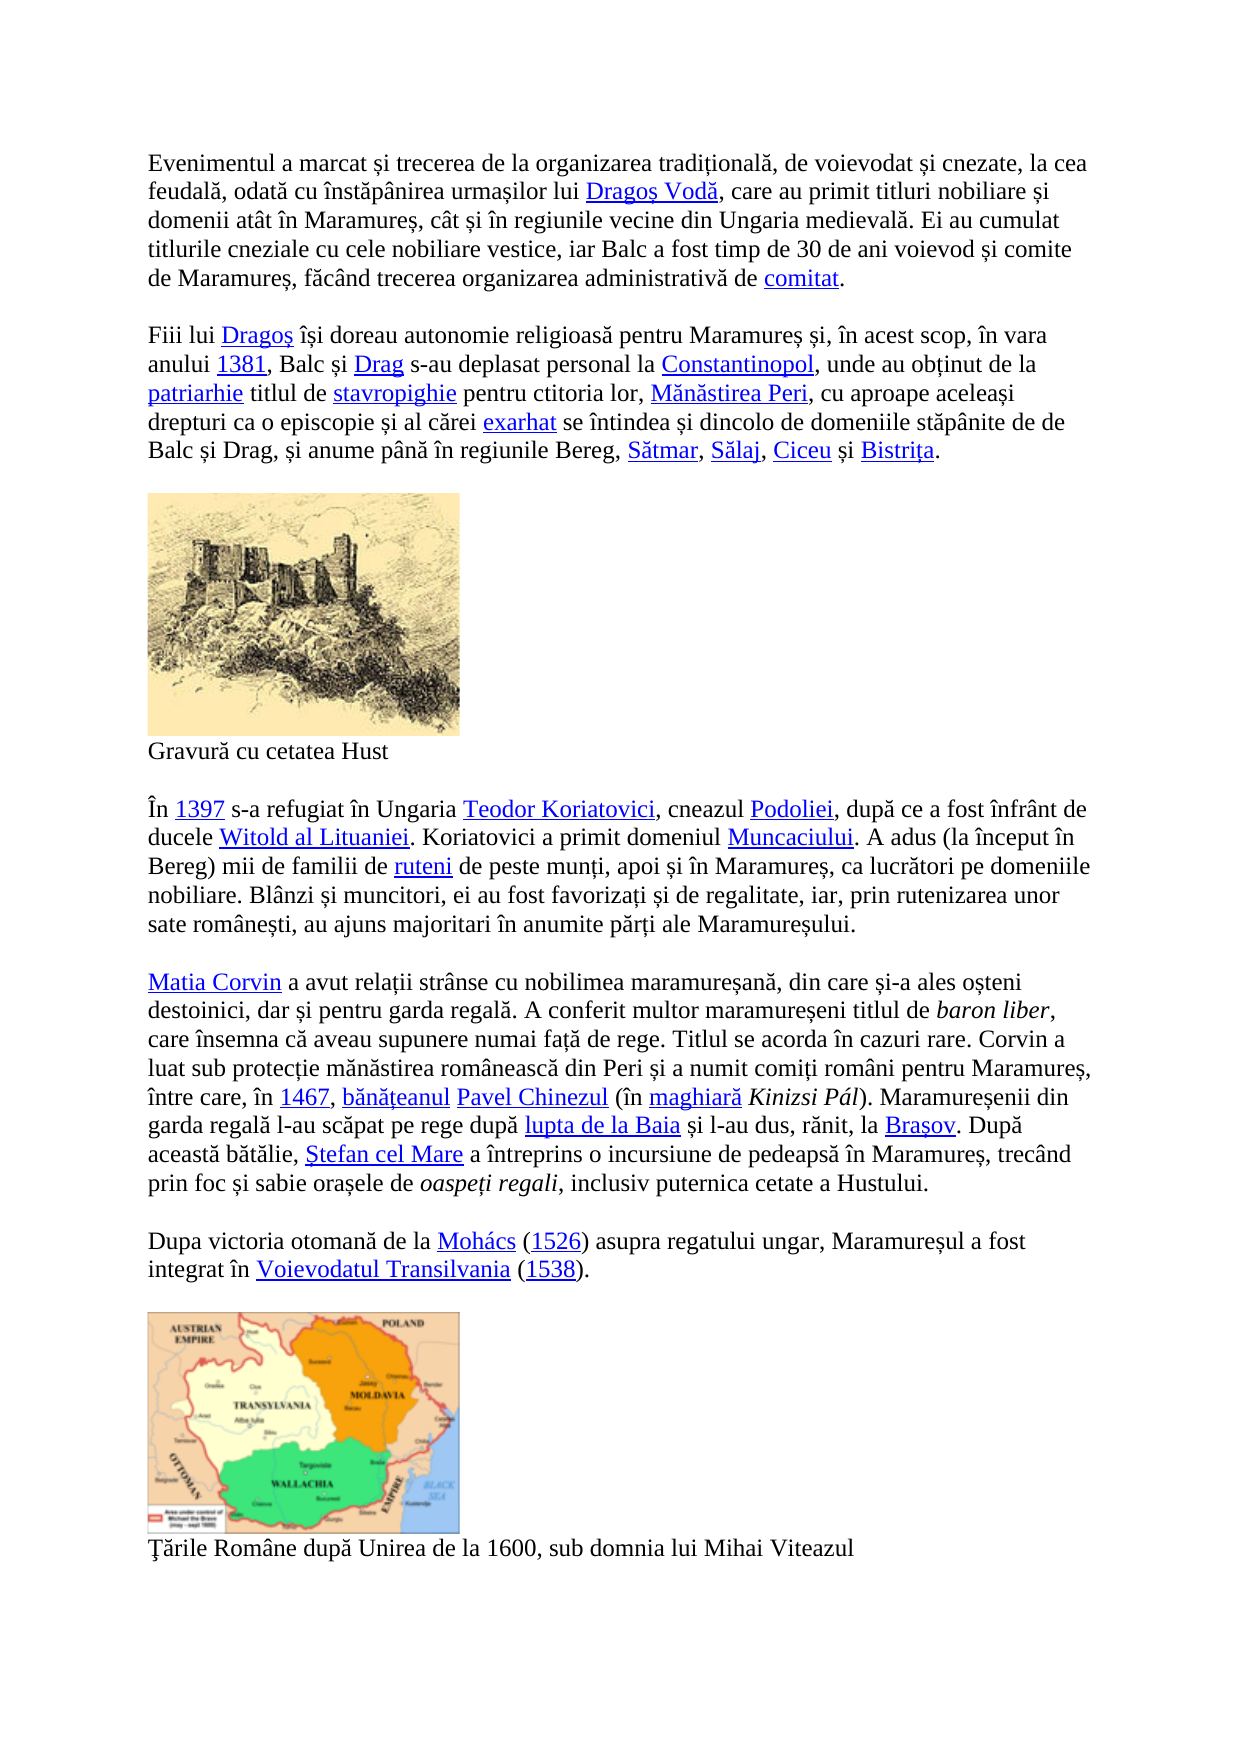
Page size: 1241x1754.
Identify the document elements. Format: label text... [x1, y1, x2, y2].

text Matia Corvin a avut relații strânse cu nobilimea maramureșană, din care și-a ales oșteni destoinici, dar și pentru garda regală. A conferit multor maramureșeni titlul de baron liber, care însemna că aveau supunere numai față de rege. Titlul se acorda în cazuri rare. Corvin a luat sub protecție mănăstirea românească din Peri și a numit comiți români pentru Maramureș, între care, în 1467, bănățeanul Pavel Chinezul (în maghiară Kinizsi Pál). Maramureșenii din garda regală l-au scăpat pe rege după lupta de la Baia și l-au dus, rănit, la Brașov. După această bătălie, Ștefan cel Mare a întreprins o incursiune de pedeapsă în Maramureș, trecând prin foc și sabie orașele de oaspeți regali, inclusiv puternica cetate a Hustului. [148, 967, 1093, 1197]
text Evenimentul a marcat și trecerea de la organizarea tradițională, de voievodat și cnezate, la cea feudală, odată cu înstăpânirea urmașilor lui Dragoș Vodă, care au primit titluri nobiliare și domenii atât în Maramureș, cât și în regiunile vecine din Ungaria medievală. Ei au cumulat titlurile cneziale cu cele nobiliare vestice, iar Balc a fost timp de 30 de ani voievod și comite de Maramureș, făcând trecerea organizarea administrativă de comitat. [148, 148, 1093, 291]
picture [147, 1312, 460, 1534]
picture [147, 493, 460, 736]
text Gravură cu cetatea Hust [148, 736, 1093, 764]
text Dupa victoria otomană de la Mohács (1526) asupra regatului ungar, Maramureșul a fost integrat în Voievodatul Transilvania (1538). [148, 1226, 1093, 1283]
text Ţările Române după Unirea de la 1600, sub domnia lui Mihai Viteazul [148, 1533, 1093, 1562]
text Fiii lui Dragoș își doreau autonomie religioasă pentru Maramureș și, în acest scop, în vara anului 1381, Balc și Drag s-au deplasat personal la Constantinopol, unde au obținut de la patriarhie titlul de stavropighie pentru ctitoria lor, Mănăstirea Peri, cu aproape aceleași drepturi ca o episcopie și al cărei exarhat se întindea și dincolo de domeniile stăpânite de de Balc și Drag, și anume până în regiunile Bereg, Sătmar, Sălaj, Ciceu și Bistrița. [148, 321, 1093, 464]
text În 1397 s-a refugiat în Ungaria Teodor Koriatovici, cneazul Podoliei, după ce a fost înfrânt de ducele Witold al Lituaniei. Koriatovici a primit domeniul Muncaciului. A adus (la început în Bereg) mii de familii de ruteni de peste munți, apoi și în Maramureș, ca lucrători pe domeniile nobiliare. Blânzi și muncitori, ei au fost favorizați și de regalitate, iar, prin rutenizarea unor sate românești, au ajuns majoritari în anumite părți ale Maramureșului. [148, 794, 1093, 937]
